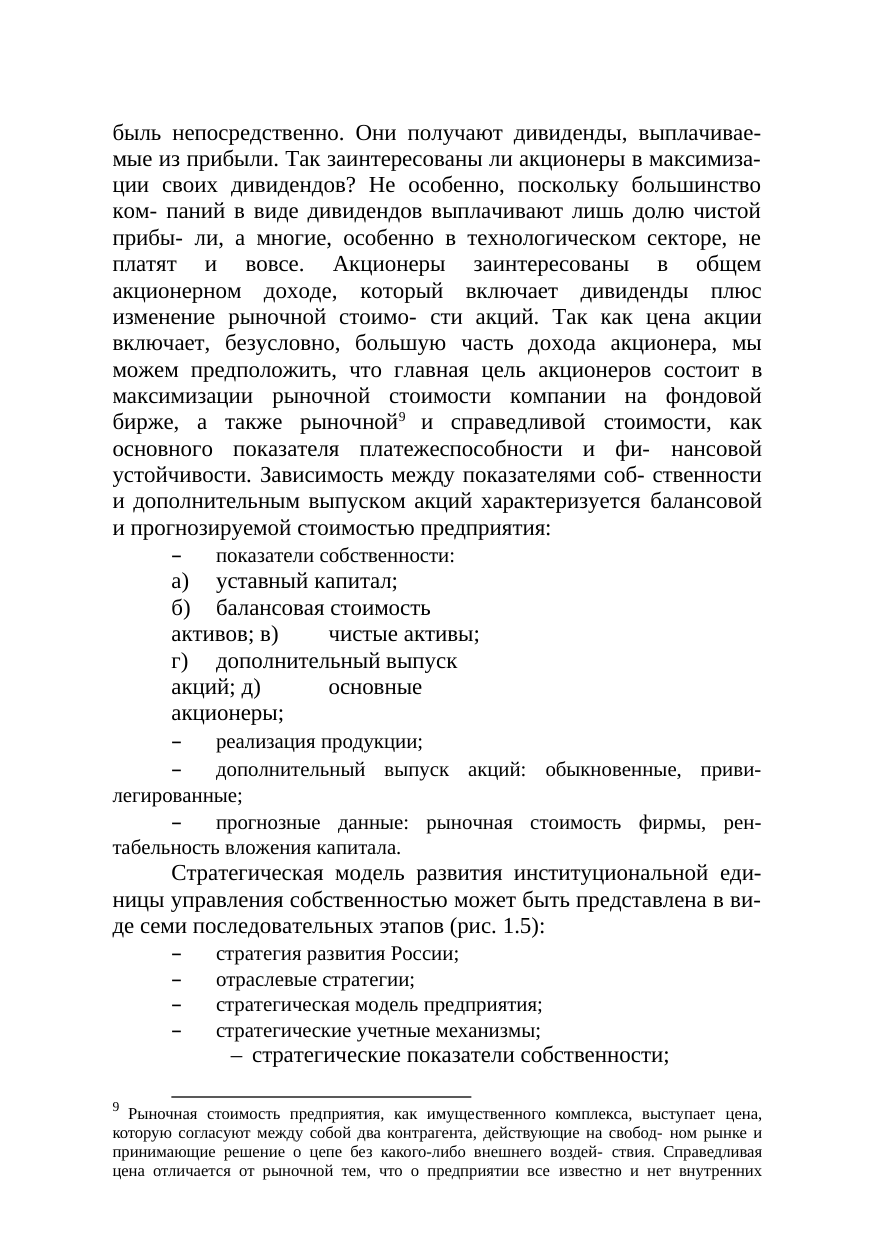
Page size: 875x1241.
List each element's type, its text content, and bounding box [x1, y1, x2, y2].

text Стратегическая модель развития институциональной еди- ницы управления собственностью может быть представлена в ви- де семи последовательных этапов (рис. 1.5): [112, 859, 762, 938]
list стратегия развития России; [171, 938, 841, 967]
list стратегическая модель предприятия; [171, 992, 841, 1017]
text а) уставный капитал; [171, 569, 841, 594]
text быль непосредственно. Они получают дивиденды, выплачивае- мые из прибыли. Так заинтересованы ли акционеры в максимиза- ции своих дивидендов? Не особенно, поскольку большинство ком- паний в виде дивидендов выплачивают лишь долю чистой прибы- ли, а многие, особенно в технологическом секторе, не платят и вовсе. Акционеры заинтересованы в общем акционерном доходе, который включает дивиденды плюс изменение рыночной стоимо- сти акций. Так как цена акции включает, безусловно, большую часть дохода акционера, мы можем предположить, что главная цель акционеров состоит в максимизации рыночной стоимости компании на фондовой бирже, а также рыночной9 и справедливой стоимости, как основного показателя платежеспособности и фи- нансовой устойчивости. Зависимость между показателями соб- ственности и дополнительным выпуском акций характеризуется балансовой и прогнозируемой стоимостью предприятия: [112, 118, 762, 540]
list отраслевые стратегии; [171, 967, 841, 992]
list реализация продукции; [171, 726, 841, 754]
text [112, 1098, 762, 1180]
list показатели собственности: [171, 540, 841, 569]
text г) дополнительный выпуск акций; д) основные акционеры; [171, 647, 522, 726]
text – стратегические показатели собственности; [231, 1042, 841, 1067]
list дополнительный выпуск акций: обыкновенные, приви- легированные; [112, 754, 762, 807]
text б) балансовая стоимость активов; в) чистые активы; [171, 594, 519, 647]
list прогнозные данные: рыночная стоимость фирмы, рен- табельность вложения капитала. [112, 807, 762, 859]
list стратегические учетные механизмы; [171, 1017, 841, 1042]
